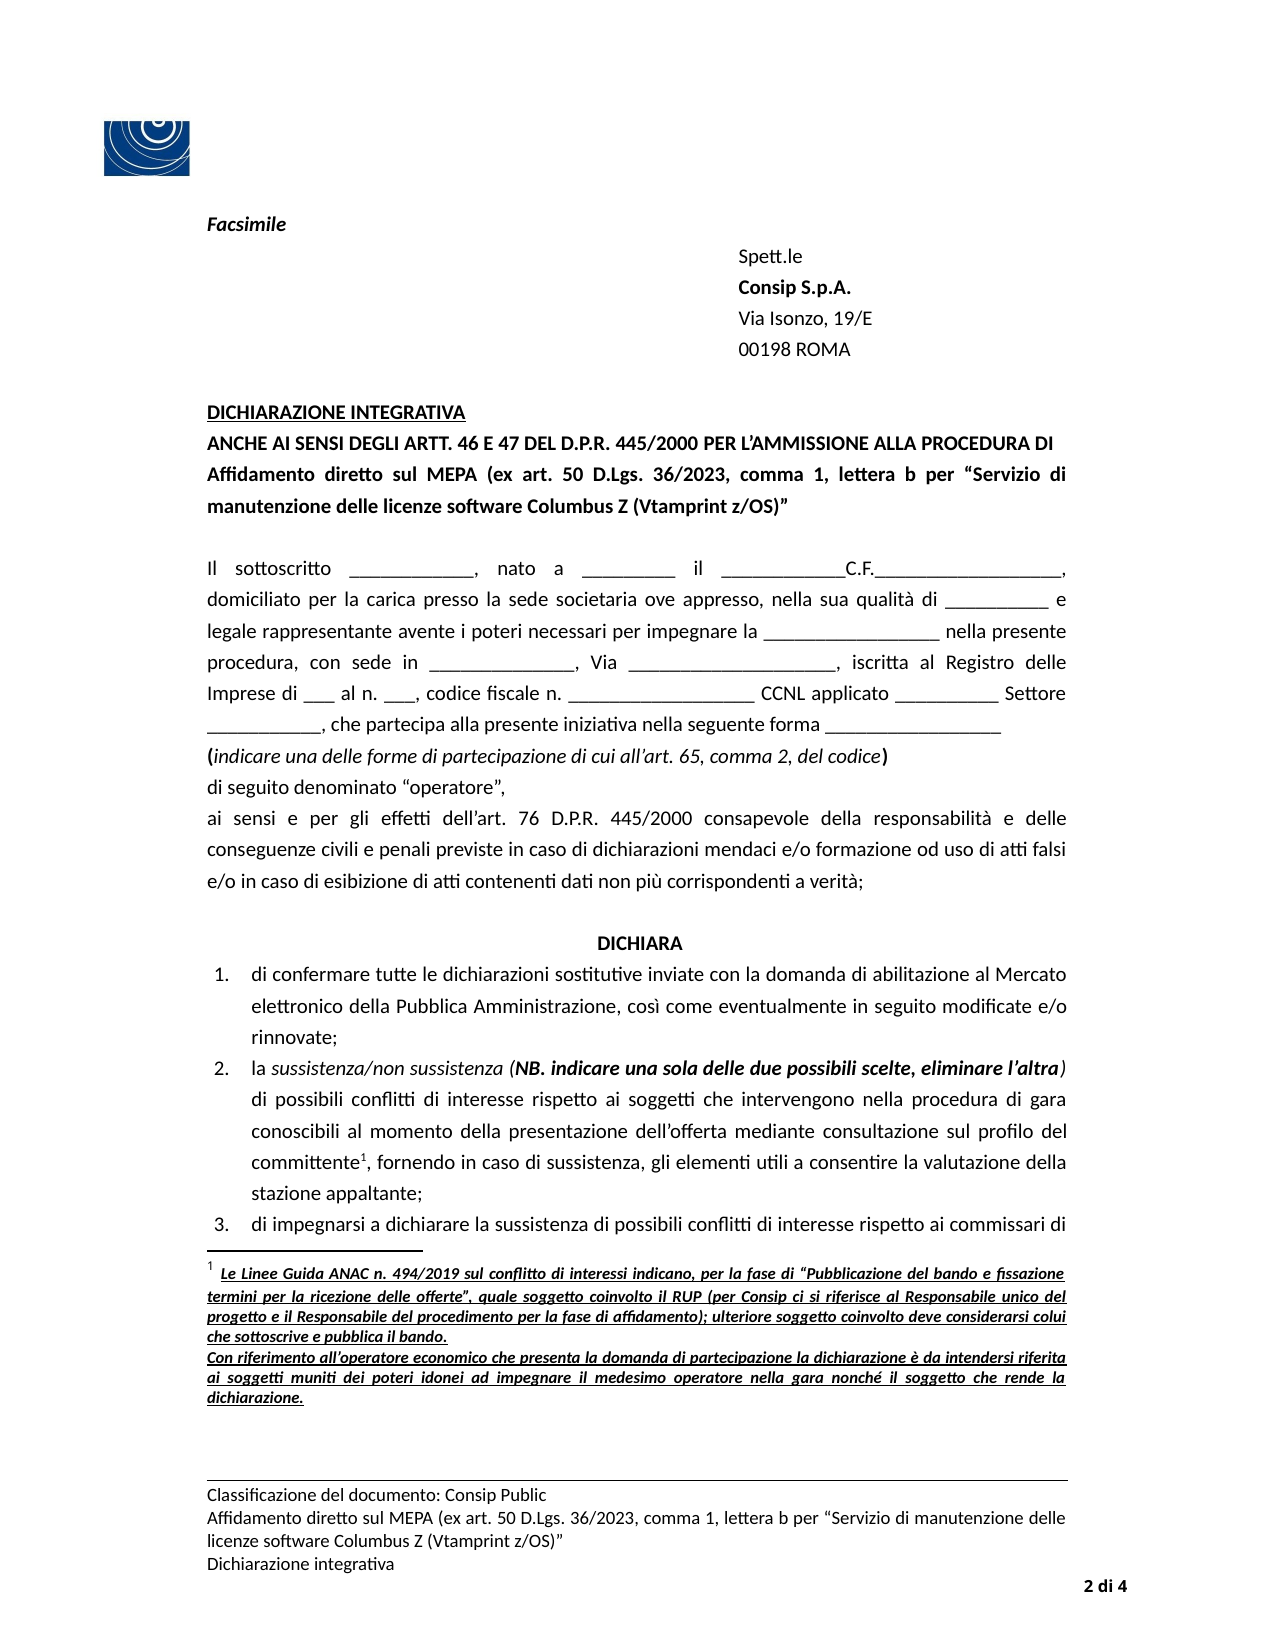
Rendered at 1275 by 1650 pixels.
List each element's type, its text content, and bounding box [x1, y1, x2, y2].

text ANCHE AI SENSI DEGLI ARTT. 46 E 47 DEL D.P.R. 445/2000 PER L’AMMISSIONE ALLA procedura Di [207, 426, 1068, 457]
text (indicare una delle forme di partecipazione di cui all’art. 65, comma 2, del codice) [207, 738, 1068, 769]
list di confermare tutte le dichiarazioni sostitutive inviate con la domanda di abilitazione al Mercato elettronico della Pubblica Amministrazione, così come eventualmente in seguito modificate e/o rinnovate; [214, 957, 1068, 1051]
picture [0, 0, 191, 176]
text di seguito denominato “operatore”, [207, 769, 1068, 801]
text ai sensi e per gli effetti dell’art. 76 D.P.R. 445/2000 consapevole della responsabilità e delle conseguenze civili e penali previste in caso di dichiarazioni mendaci e/o formazione od uso di atti falsi e/o in caso di esibizione di atti contenenti dati non più corrispondenti a verità; [207, 801, 1068, 894]
list la sussistenza/non sussistenza (NB. indicare una sola delle due possibili scelte, eliminare l’altra) di possibili conflitti di interesse rispetto ai soggetti che intervengono nella procedura di gara conoscibili al momento della presentazione dell’offerta mediante consultazione sul profilo del committente, fornendo in caso di sussistenza, gli elementi utili a consentire la valutazione della stazione appaltante; [214, 1051, 1068, 1207]
text Consip S.p.A. [738, 269, 1068, 301]
text Il sottoscritto ____________, nato a _________ il ____________C.F.__________________, domiciliato per la carica presso la sede societaria ove appresso, nella sua qualità di __________ e legale rappresentante avente i poteri necessari per impegnare la _________________ nella presente procedura, con sede in ______________, Via ____________________, iscritta al Registro delle Imprese di ___ al n. ___, codice fiscale n. __________________ CCNL applicato __________ Settore ___________, che partecipa alla presente iniziativa nella seguente forma _________________ [207, 551, 1068, 738]
text Via Isonzo, 19/E [738, 301, 1068, 332]
text Affidamento diretto sul MEPA (ex art. 50 D.Lgs. 36/2023, comma 1, lettera b per “Servizio di manutenzione delle licenze software Columbus Z (Vtamprint z/OS)” [207, 457, 1068, 519]
text Spett.le [738, 238, 1068, 269]
text 00198 ROMA [738, 332, 1068, 363]
text Facsimile [207, 207, 1068, 238]
text DICHIARA [207, 926, 1068, 957]
text DICHIARAZIONE INTEGRATIVA [207, 394, 1068, 426]
